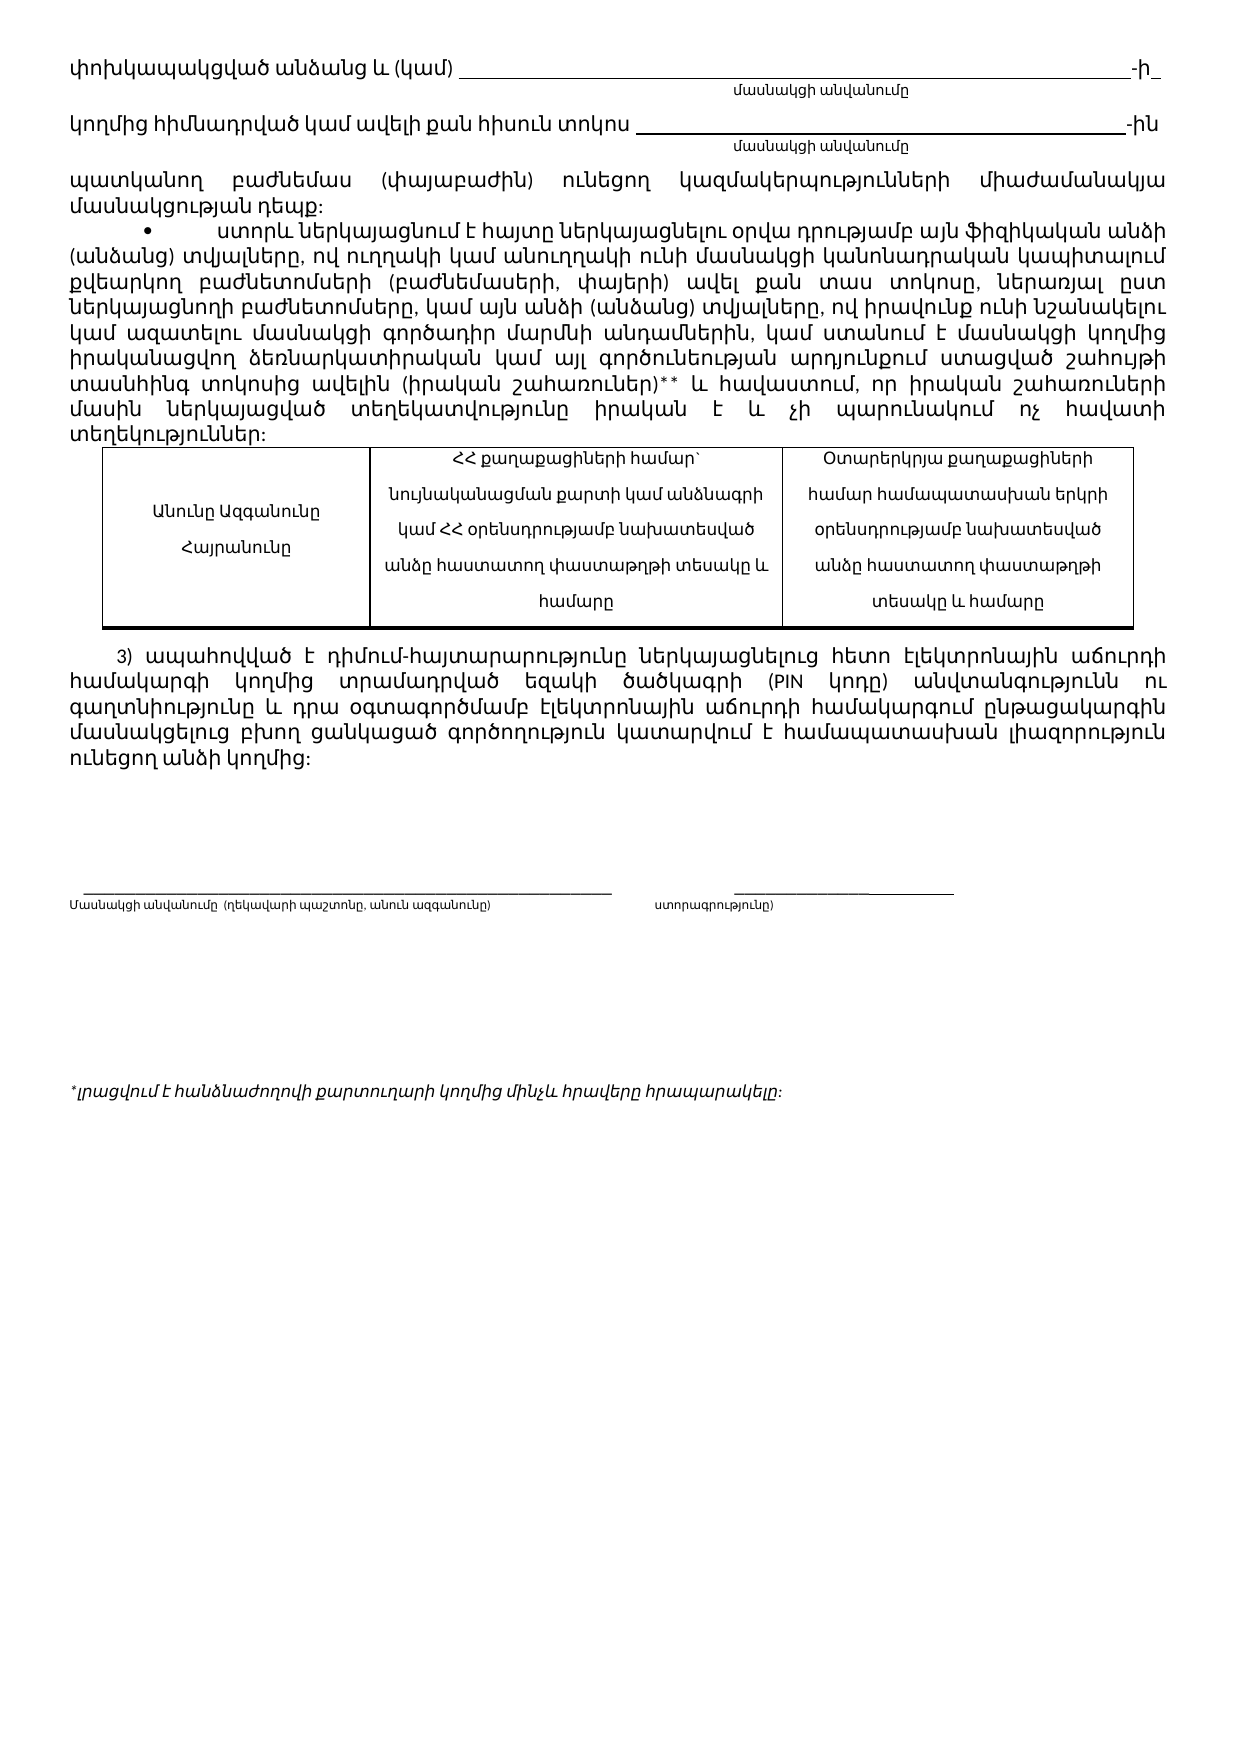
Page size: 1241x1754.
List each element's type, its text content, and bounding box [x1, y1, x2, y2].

text ___________________________________________________ _____________ Մասնակցի անվանումը (ղեկավարի պաշտոնը, անուն ազգանունը) ստորագրությունը) [69, 872, 1167, 923]
text կողմից հիմնադրված կամ ավելի քան հիսուն տոկոս -ին [69, 111, 1167, 137]
text մասնակցի անվանումը [69, 81, 1167, 111]
table_header Անունը Ազգանունը Հայրանունը [103, 448, 369, 626]
table_header Օտարերկրյա քաղաքացիների համար համապատասխան երկրի օրենսդրությամբ նախատեսված անձը հաստատող փաստաթղթի տեսակը և համարը [783, 448, 1133, 626]
table_header ՀՀ քաղաքացիների համար` նույնականացման քարտի կամ անձնագրի կամ ՀՀ օրենսդրությամբ նախատեսված անձը հաստատող փաստաթղթի տեսակը և համարը [371, 448, 782, 626]
text *լրացվում է հանձնաժողովի քարտուղարի կողմից մինչև հրավերը հրապարակելը: [69, 1082, 1167, 1102]
text պատկանող բաժնեմաս (փայաբաժին) ունեցող կազմակերպությունների միաժամանակյա մասնակցության դեպք: [69, 167, 1167, 218]
text փոխկապակցված անձանց և (կամ) -ի [69, 56, 1167, 81]
list ստորև ներկայացնում է հայտը ներկայացնելու օրվա դրությամբ այն ֆիզիկական անձի (անձանց) տվյալները, ով ուղղակի կամ անուղղակի ունի մասնակցի կանոնադրական կապիտալում քվեարկող բաժնետոմսերի (բաժնեմասերի, փայերի) ավել քան տաս տոկոսը, ներառյալ ըստ ներկայացնողի բաժնետոմսերը, կամ այն անձի (անձանց) տվյալները, ով իրավունք ունի նշանակելու կամ ազատելու մասնակցի գործադիր մարմնի անդամներին, կամ ստանում է մասնակցի կողմից իրականացվող ձեռնարկատիրական կամ այլ գործունեության արդյունքում ստացված շահույթի տասնհինգ տոկոսից ավելին (իրական շահառուներ)** և հավաստում, որ իրական շահառուների մասին ներկայացված տեղեկատվությունը իրական է և չի պարունակում ոչ հավատի տեղեկություններ: [69, 218, 1167, 447]
text 3) ապահովված է դիմում-հայտարարությունը ներկայացնելուց հետո էլեկտրոնային աճուրդի համակարգի կողմից տրամադրված եզակի ծածկագրի (PIN կոդը) անվտանգությունն ու գաղտնիությունը և դրա օգտագործմամբ էլեկտրոնային աճուրդի համակարգում ընթացակարգին մասնակցելուց բխող ցանկացած գործողություն կատարվում է համապատասխան լիազորություն ունեցող անձի կողմից: [69, 643, 1167, 770]
text մասնակցի անվանումը [69, 137, 1167, 167]
